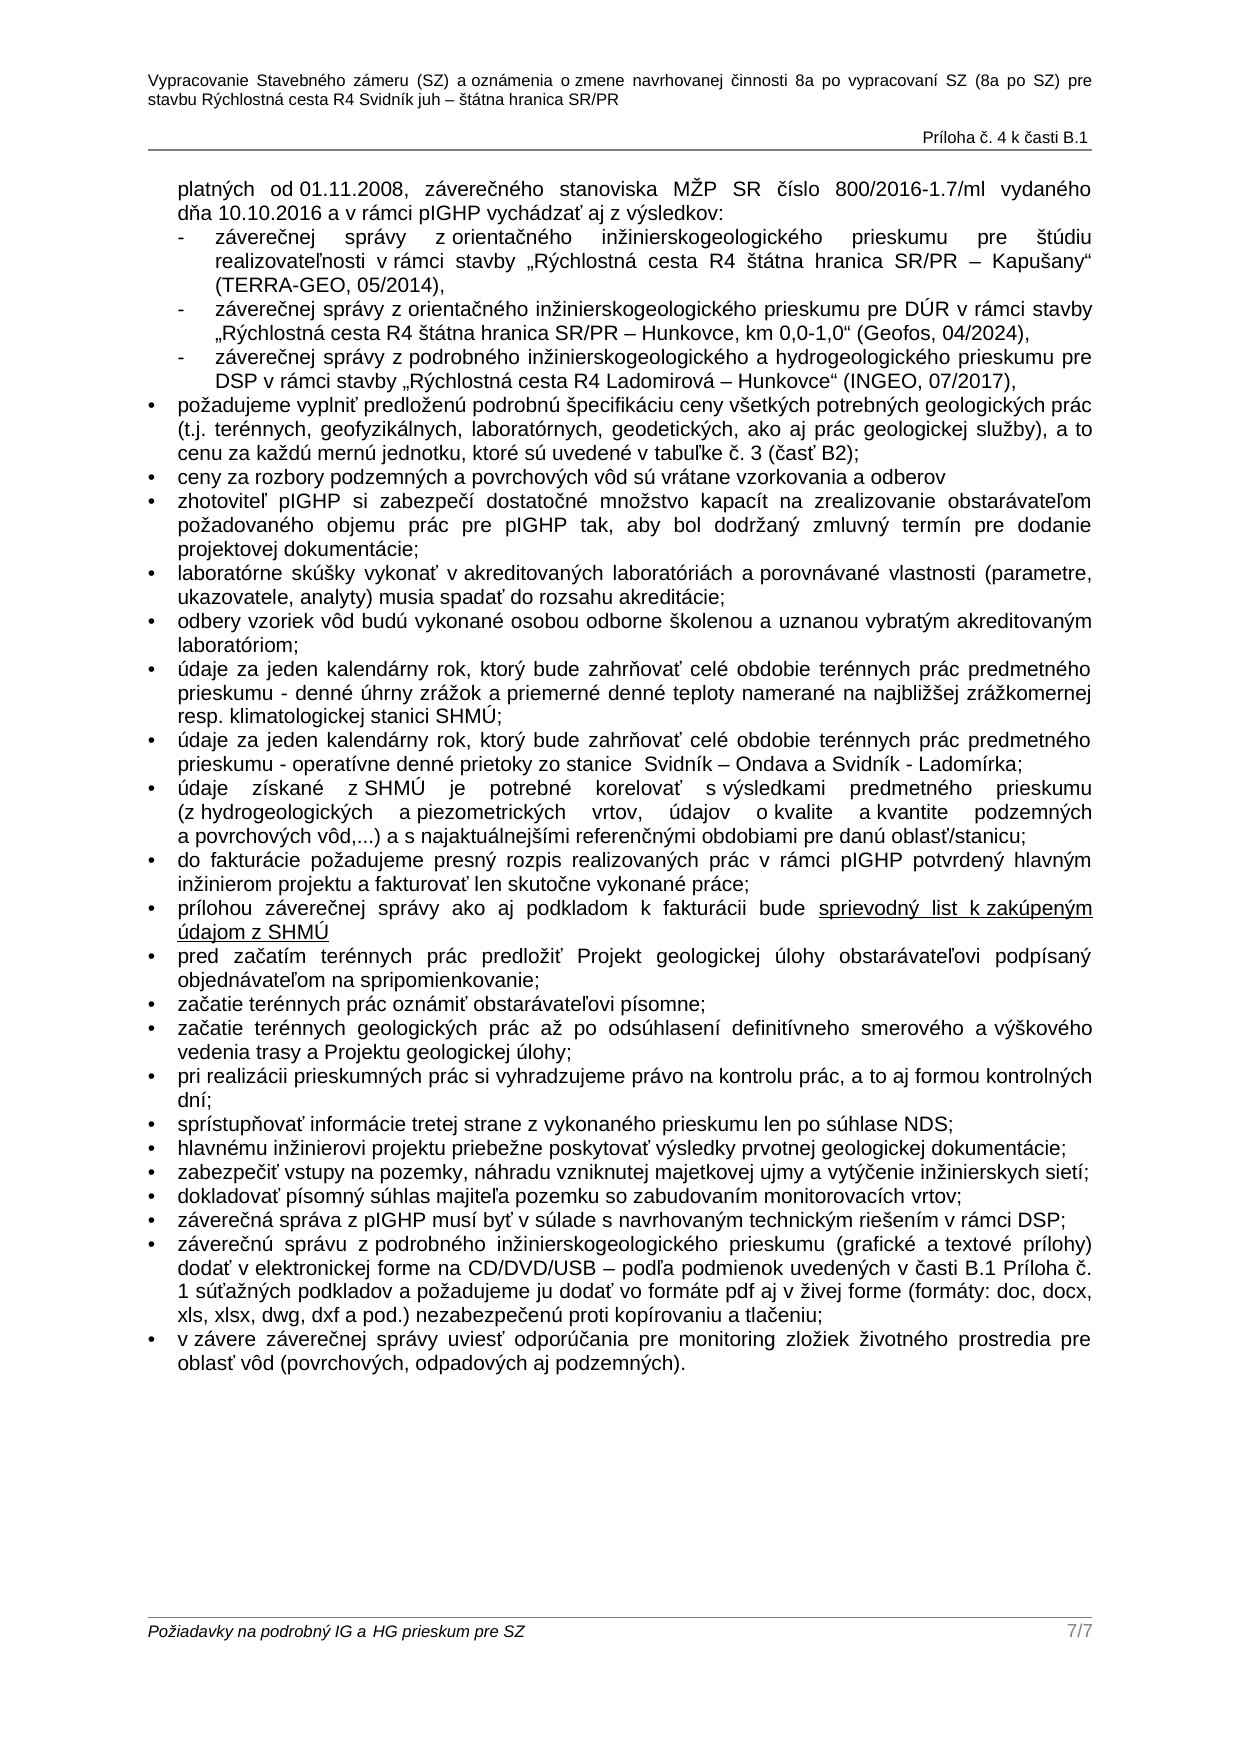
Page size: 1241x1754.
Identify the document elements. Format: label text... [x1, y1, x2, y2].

list odbery vzoriek vôd budú vykonané osobou odborne školenou a uznanou vybratým akreditovaným laboratóriom; [148, 608, 1092, 656]
list záverečnej správy z orientačného inžinierskogeologického prieskumu pre DÚR v rámci stavby „Rýchlostná cesta R4 štátna hranica SR/PR – Hunkovce, km 0,0-1,0“ (Geofos, 04/2024), [177, 297, 1092, 345]
list pri realizácii prieskumných prác si vyhradzujeme právo na kontrolu prác, a to aj formou kontrolných dní; [148, 1064, 1092, 1112]
list do fakturácie požadujeme presný rozpis realizovaných prác v rámci pIGHP potvrdený hlavným inžinierom projektu a fakturovať len skutočne vykonané práce; [148, 848, 1092, 896]
list údaje za jeden kalendárny rok, ktorý bude zahrňovať celé obdobie terénnych prác predmetného prieskumu - operatívne denné prietoky zo stanice Svidník – Ondava a Svidník - Ladomírka; [148, 728, 1092, 776]
list dokladovať písomný súhlas majiteľa pozemku so zabudovaním monitorovacích vrtov; [148, 1183, 1092, 1207]
list hlavnému inžinierovi projektu priebežne poskytovať výsledky prvotnej geologickej dokumentácie; [148, 1136, 1092, 1159]
list zabezpečiť vstupy na pozemky, náhradu vzniknutej majetkovej ujmy a vytýčenie inžinierskych sietí; [148, 1159, 1092, 1183]
list začatie terénnych geologických prác až po odsúhlasení definitívneho smerového a výškového vedenia trasy a Projektu geologickej úlohy; [148, 1016, 1092, 1064]
list sprístupňovať informácie tretej strane z vykonaného prieskumu len po súhlase NDS; [148, 1112, 1092, 1136]
list ceny za rozbory podzemných a povrchových vôd sú vrátane vzorkovania a odberov [148, 465, 1092, 489]
list údaje získané z SHMÚ je potrebné korelovať s výsledkami predmetného prieskumu (z hydrogeologických a piezometrických vrtov, údajov o kvalite a kvantite podzemných a povrchových vôd,...) a s najaktuálnejšími referenčnými obdobiami pre danú oblasť/stanicu; [148, 776, 1092, 848]
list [148, 177, 1092, 225]
list záverečnej správy z podrobného inžinierskogeologického a hydrogeologického prieskumu pre DSP v rámci stavby „Rýchlostná cesta R4 Ladomirová – Hunkovce“ (INGEO, 07/2017), [177, 345, 1092, 393]
list pred začatím terénnych prác predložiť Projekt geologickej úlohy obstarávateľovi podpísaný objednávateľom na spripomienkovanie; [148, 944, 1092, 992]
list začatie terénnych prác oznámiť obstarávateľovi písomne; [148, 992, 1092, 1016]
list zhotoviteľ pIGHP si zabezpečí dostatočné množstvo kapacít na zrealizovanie obstarávateľom požadovaného objemu prác pre pIGHP tak, aby bol dodržaný zmluvný termín pre dodanie projektovej dokumentácie; [148, 489, 1092, 561]
list údaje za jeden kalendárny rok, ktorý bude zahrňovať celé obdobie terénnych prác predmetného prieskumu - denné úhrny zrážok a priemerné denné teploty namerané na najbližšej zrážkomernej resp. klimatologickej stanici SHMÚ; [148, 656, 1092, 728]
list požadujeme vyplniť predloženú podrobnú špecifikáciu ceny všetkých potrebných geologických prác (t.j. terénnych, geofyzikálnych, laboratórnych, geodetických, ako aj prác geologickej služby), a to cenu za každú mernú jednotku, ktoré sú uvedené v tabuľke č. 3 (časť B2); [148, 393, 1092, 465]
list v závere záverečnej správy uviesť odporúčania pre monitoring zložiek životného prostredia pre oblasť vôd (povrchových, odpadových aj podzemných). [148, 1327, 1092, 1375]
list záverečnú správu z podrobného inžinierskogeologického prieskumu (grafické a textové prílohy) dodať v elektronickej forme na CD/DVD/USB – podľa podmienok uvedených v časti B.1 Príloha č. 1 súťažných podkladov a požadujeme ju dodať vo formáte pdf aj v živej forme (formáty: doc, docx, xls, xlsx, dwg, dxf a pod.) nezabezpečenú proti kopírovaniu a tlačeniu; [148, 1231, 1092, 1327]
list záverečná správa z pIGHP musí byť v súlade s navrhovaným technickým riešením v rámci DSP; [148, 1207, 1092, 1231]
list laboratórne skúšky vykonať v akreditovaných laboratóriách a porovnávané vlastnosti (parametre, ukazovatele, analyty) musia spadať do rozsahu akreditácie; [148, 561, 1092, 608]
list prílohou záverečnej správy ako aj podkladom k fakturácii bude sprievodný list k zakúpeným údajom z SHMÚ [148, 896, 1092, 944]
list záverečnej správy z orientačného inžinierskogeologického prieskumu pre štúdiu realizovateľnosti v rámci stavby „Rýchlostná cesta R4 štátna hranica SR/PR – Kapušany“ (TERRA-GEO, 05/2014), [177, 225, 1092, 297]
